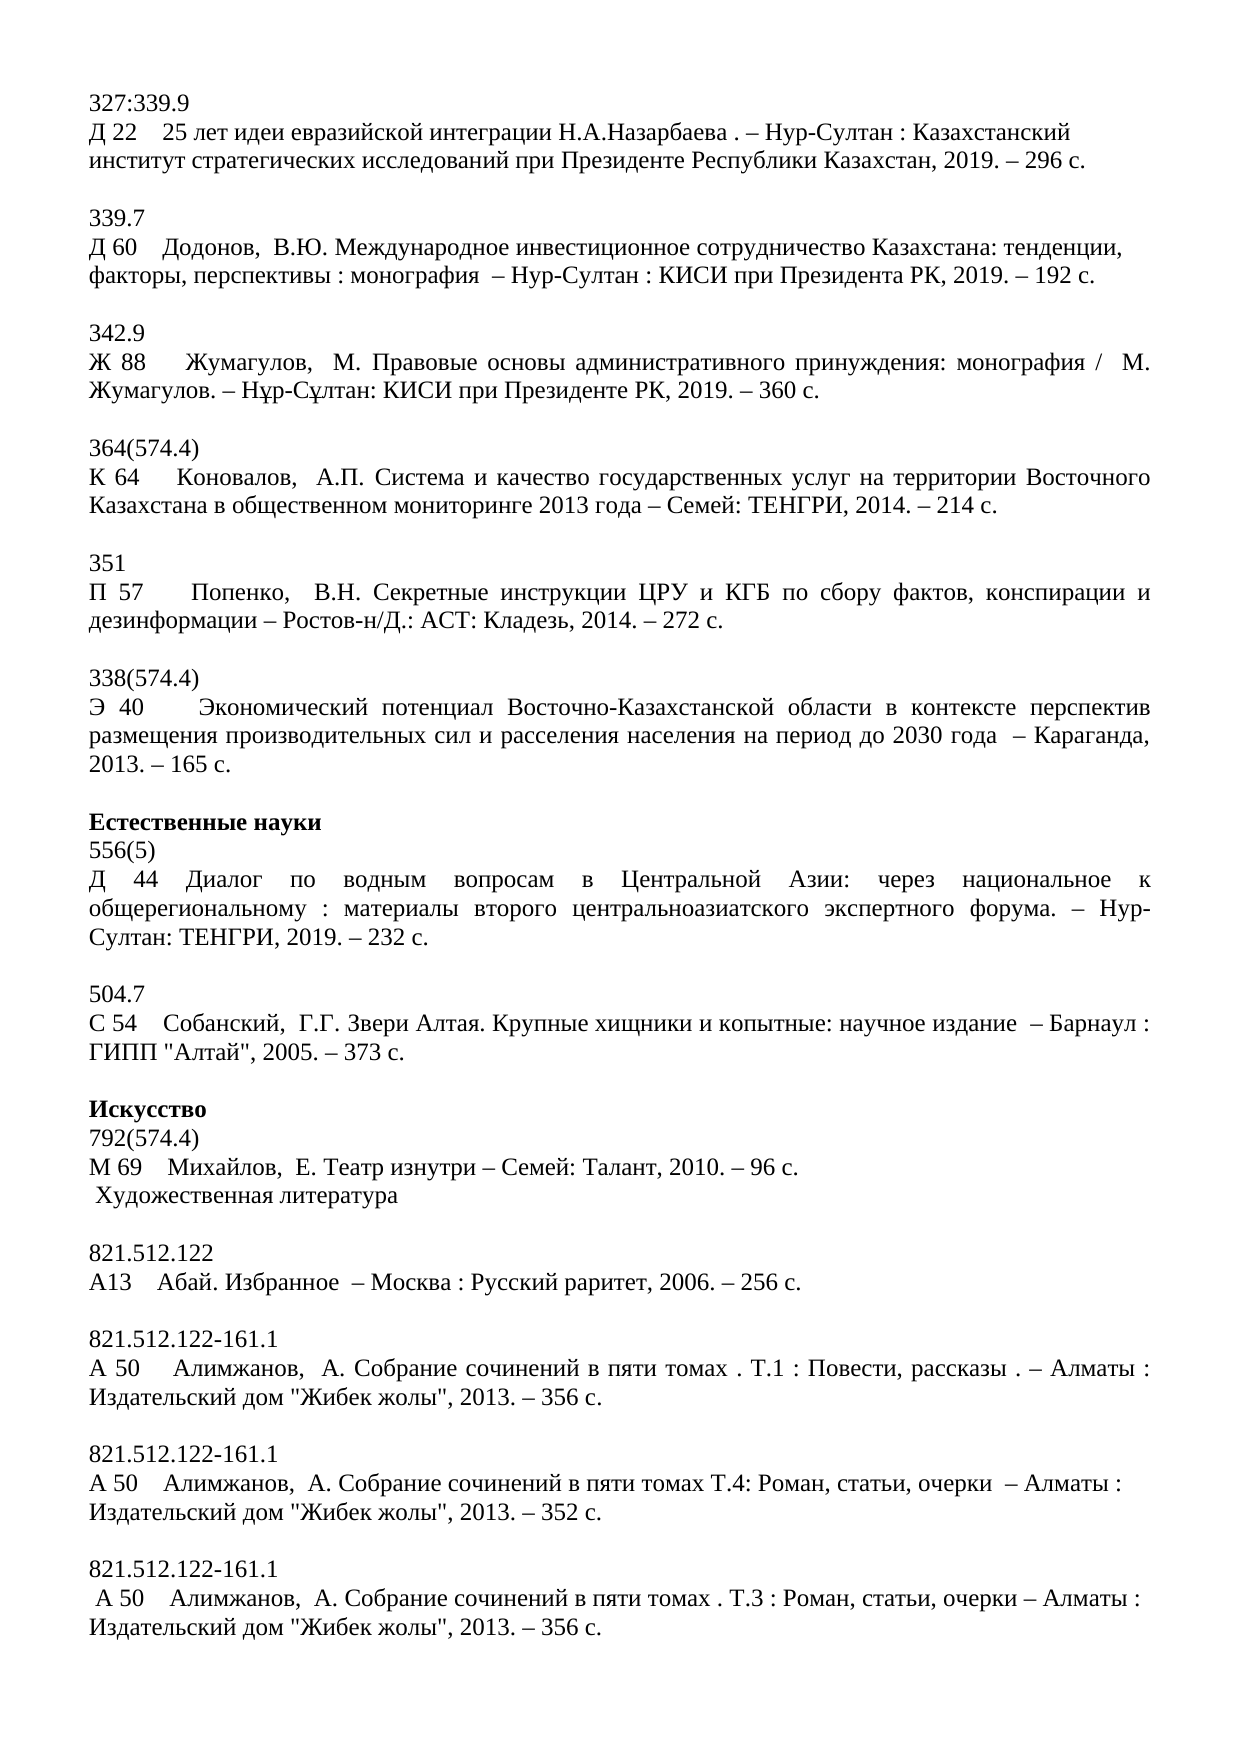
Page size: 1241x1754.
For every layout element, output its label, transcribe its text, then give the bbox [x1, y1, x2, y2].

text Э 40 Экономический потенциал Восточно-Казахстанской области в контексте перспектив размещения производительных сил и расселения населения на период до 2030 года – Караганда, 2013. – 165 с. [89, 692, 1152, 778]
text А 50 Алимжанов, А. Собрание сочинений в пяти томах Т.4: Роман, статьи, очерки – Алматы : Издательский дом "Жибек жолы", 2013. – 352 с. [89, 1468, 1152, 1525]
text 821.512.122 [89, 1238, 1152, 1267]
text 556(5) [89, 835, 1152, 864]
text 364(574.4) [89, 433, 1152, 462]
text Ж 88 Жумагулов, М. Правовые основы административного принуждения: монография / М. Жумагулов. – Нұр-Сұлтан: КИСИ при Президенте РК, 2019. – 360 с. [89, 347, 1152, 404]
text 821.512.122-161.1 [89, 1439, 1152, 1468]
text 792(574.4) [89, 1123, 1152, 1152]
text 821.512.122-161.1 [89, 1324, 1152, 1353]
text 821.512.122-161.1 [89, 1554, 1152, 1583]
text 351 [89, 548, 1152, 577]
text 338(574.4) [89, 663, 1152, 692]
text С 54 Собанский, Г.Г. Звери Алтая. Крупные хищники и копытные: научное издание – Барнаул : ГИПП "Алтай", 2005. – 373 с. [89, 1008, 1152, 1065]
text 339.7 [89, 203, 1152, 232]
text Д 60 Додонов, В.Ю. Международное инвестиционное сотрудничество Казахстана: тенденции, факторы, перспективы : монография – Нур-Султан : КИСИ при Президента РК, 2019. – 192 с. [89, 232, 1152, 289]
text А 50 Алимжанов, А. Собрание сочинений в пяти томах . Т.3 : Роман, статьи, очерки – Алматы : Издательский дом "Жибек жолы", 2013. – 356 с. [89, 1583, 1152, 1640]
text А 50 Алимжанов, А. Собрание сочинений в пяти томах . Т.1 : Повести, рассказы . – Алматы : Издательский дом "Жибек жолы", 2013. – 356 с. [89, 1353, 1152, 1410]
text 342.9 [89, 318, 1152, 347]
text К 64 Коновалов, А.П. Система и качество государственных услуг на территории Восточного Казахстана в общественном мониторинге 2013 года – Семей: ТЕНГРИ, 2014. – 214 с. [89, 462, 1152, 519]
text М 69 Михайлов, Е. Театр изнутри – Семей: Талант, 2010. – 96 с. [89, 1152, 1152, 1180]
text П 57 Попенко, В.Н. Секретные инструкции ЦРУ и КГБ по сбору фактов, конспирации и дезинформации – Ростов-н/Д.: АСТ: Кладезь, 2014. – 272 с. [89, 577, 1152, 634]
text Искусство [89, 1094, 1152, 1123]
text А13 Абай. Избранное – Москва : Русский раритет, 2006. – 256 с. [89, 1267, 1152, 1295]
text Д 22 25 лет идеи евразийской интеграции Н.А.Назарбаева . – Нур-Султан : Казахстанский институт стратегических исследований при Президенте Республики Казахстан, 2019. – 296 с. [89, 117, 1152, 174]
text Естественные науки [89, 807, 1152, 835]
text Художественная литература [89, 1180, 1152, 1209]
text 504.7 [89, 979, 1152, 1008]
text Д 44 Диалог по водным вопросам в Центральной Азии: через национальное к общерегиональному : материалы второго центральноазиатского экспертного форума. – Нур-Султан: ТЕНГРИ, 2019. – 232 с. [89, 864, 1152, 950]
text 327:339.9 [89, 88, 1152, 117]
